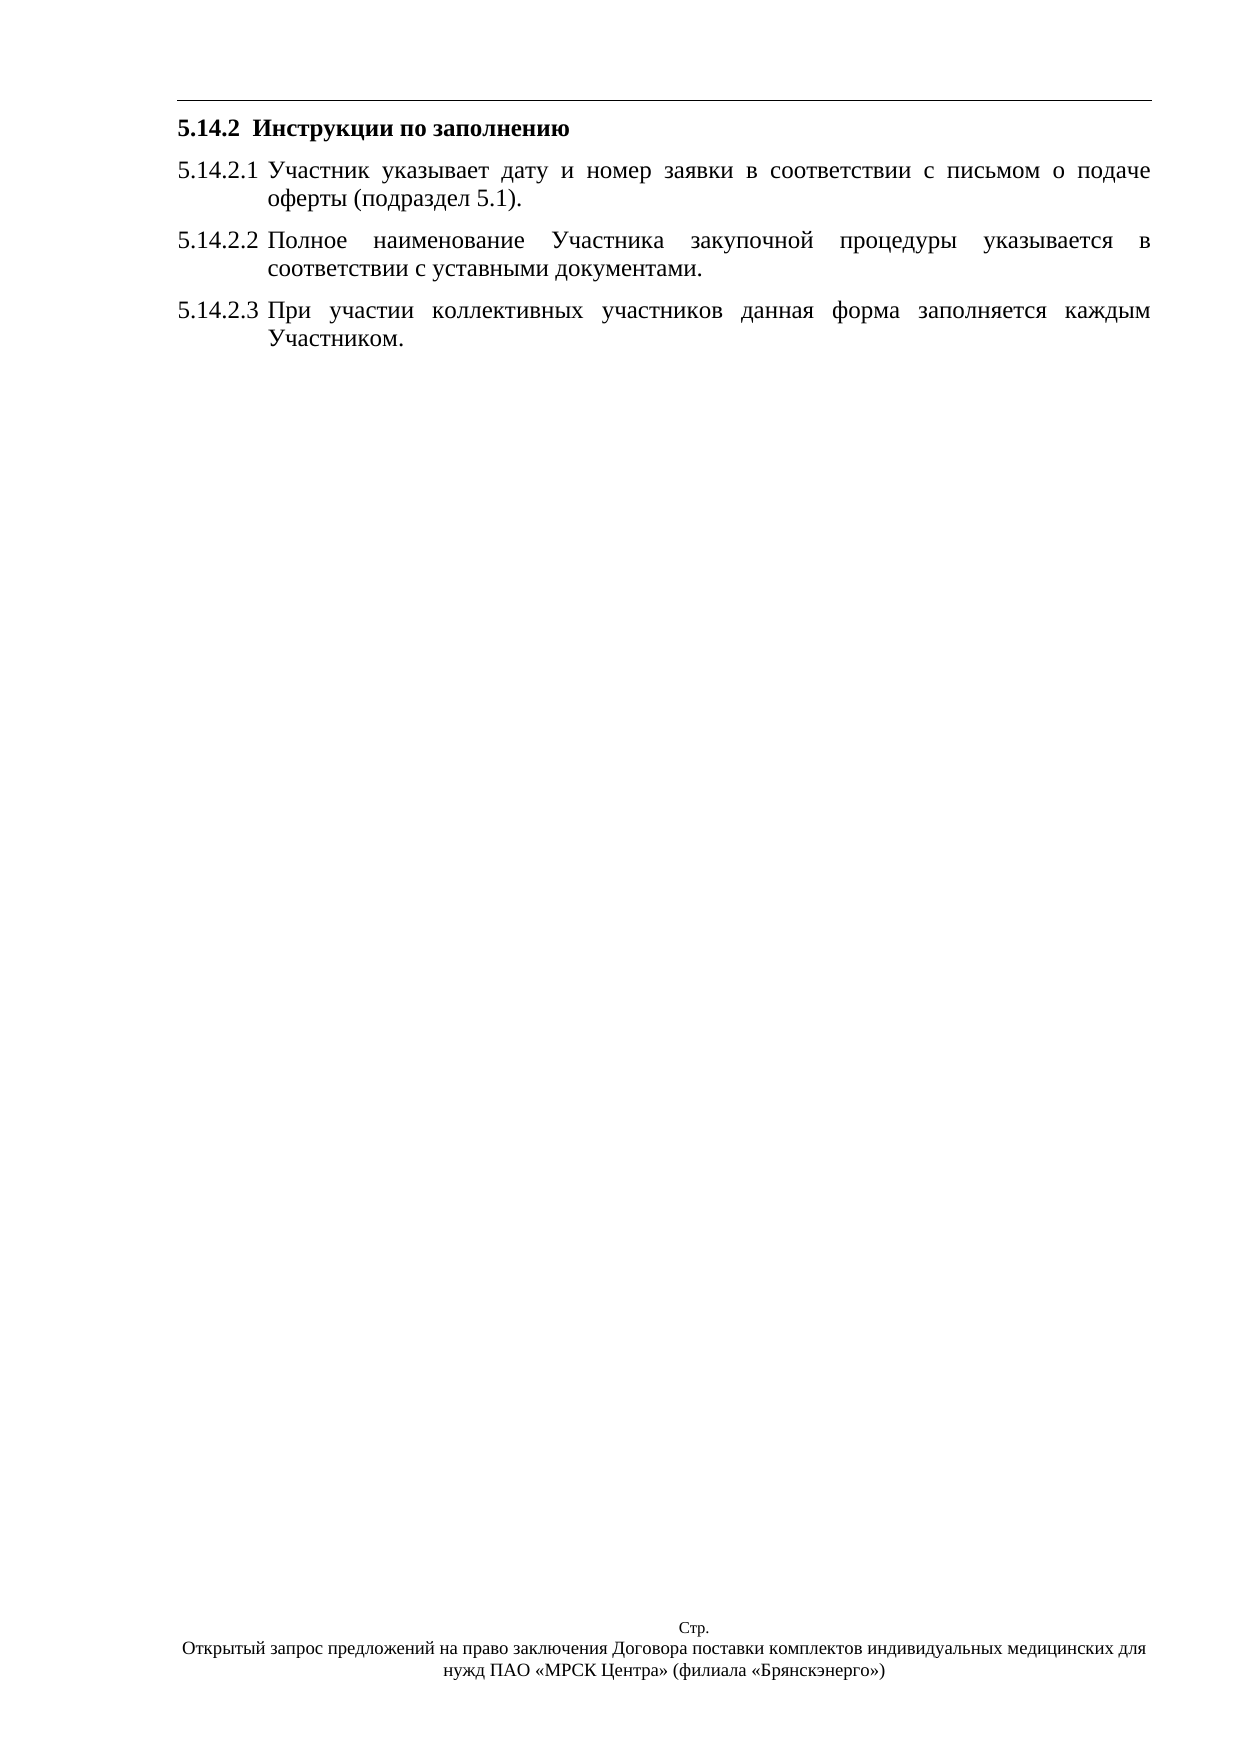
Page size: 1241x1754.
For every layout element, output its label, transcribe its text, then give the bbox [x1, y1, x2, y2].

list При участии коллективных участников данная форма заполняется каждым Участником. [177, 295, 1152, 352]
list Полное наименование Участника закупочной процедуры указывается в соответствии с уставными документами. [177, 225, 1152, 282]
list Участник указывает дату и номер заявки в соответствии с письмом о подаче оферты (подраздел 5.1). [177, 155, 1152, 212]
subtitle Инструкции по заполнению [177, 113, 1152, 142]
